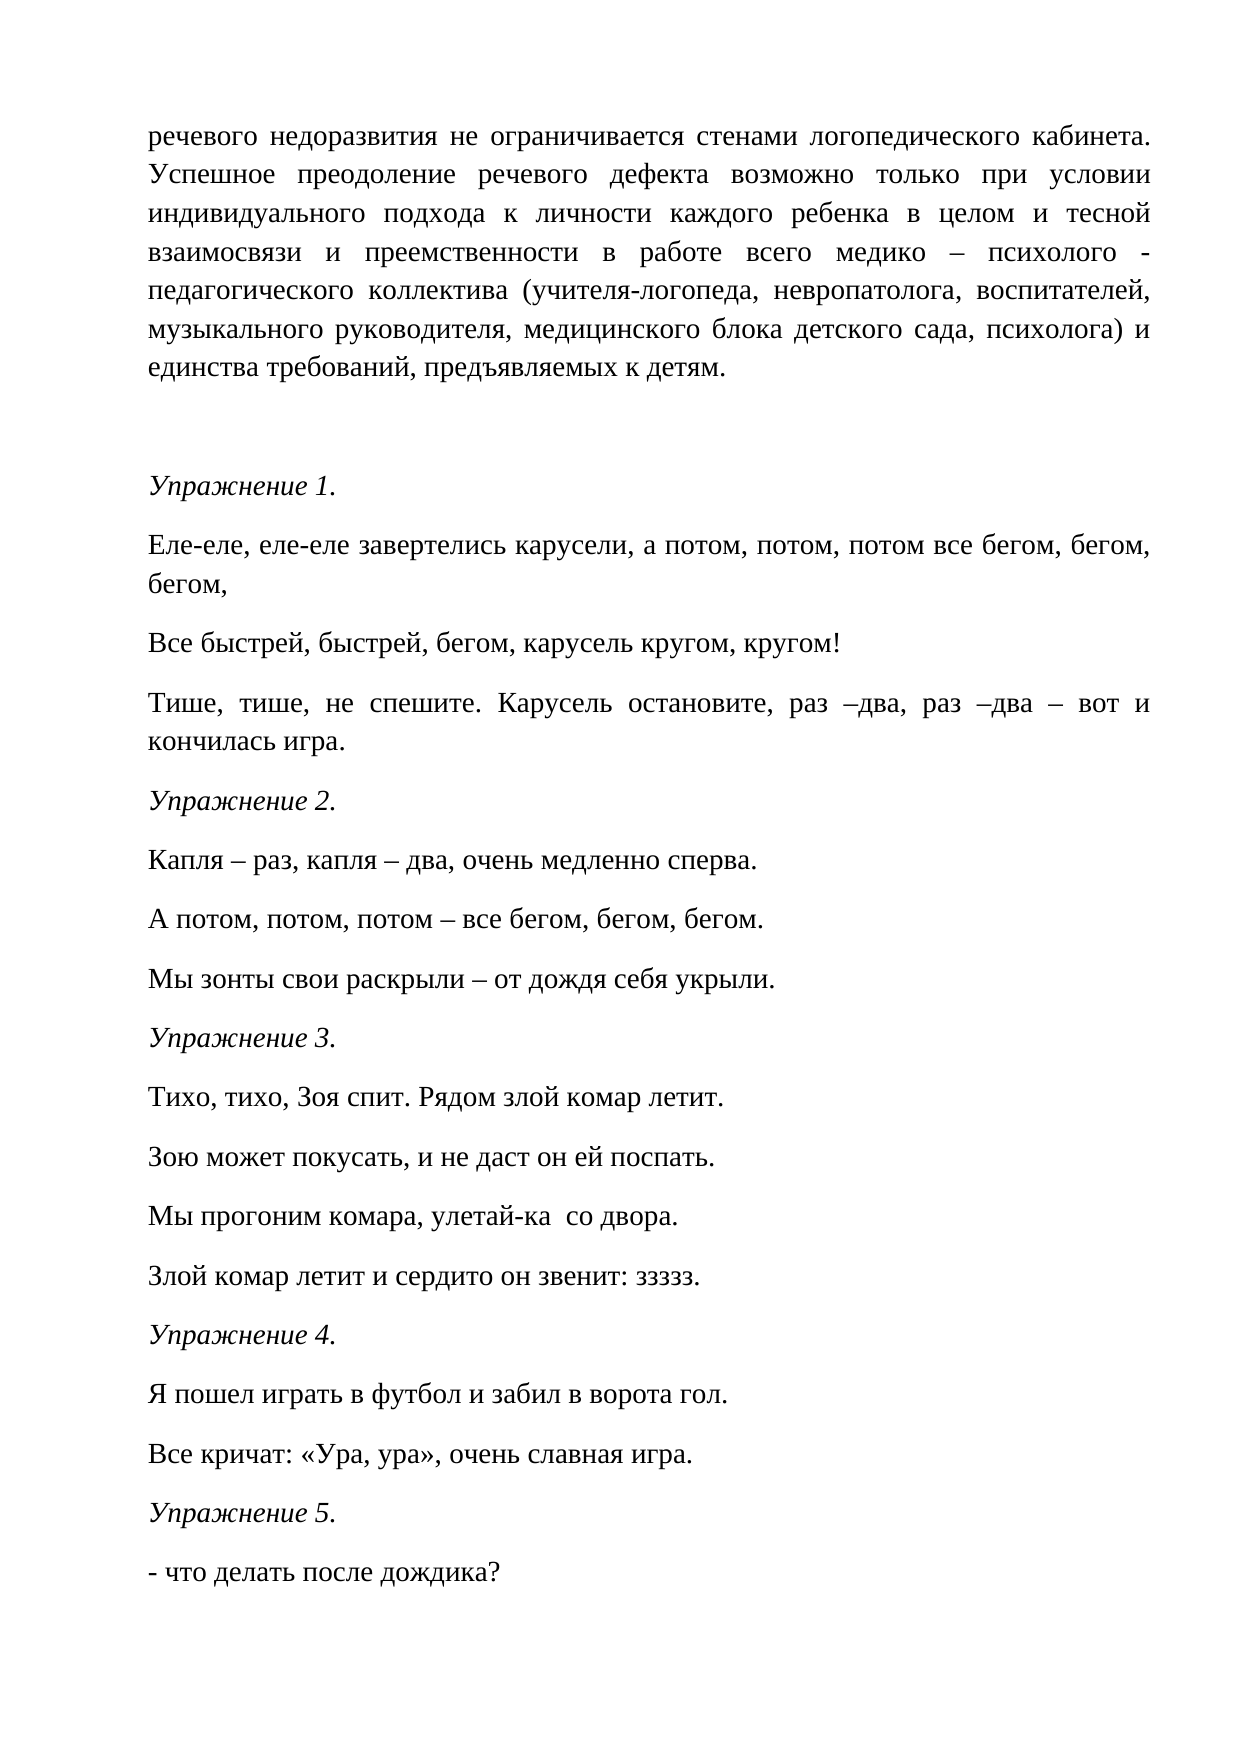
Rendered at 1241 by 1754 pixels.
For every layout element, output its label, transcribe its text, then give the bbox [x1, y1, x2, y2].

text - что делать после дождика? [148, 1554, 1152, 1588]
text Мы зонты свои раскрыли – от дождя себя укрыли. [148, 961, 1152, 994]
text Упражнение 3. [148, 1020, 1152, 1054]
text Злой комар летит и сердито он звенит: ззззз. [148, 1258, 1152, 1291]
text Капля – раз, капля – два, очень медленно сперва. [148, 842, 1152, 876]
text Тише, тише, не спешите. Карусель остановите, раз –два, раз –два – вот и кончилась игра. [148, 685, 1152, 757]
text Зою может покусать, и не даст он ей поспать. [148, 1139, 1152, 1172]
text Тихо, тихо, Зоя спит. Рядом злой комар летит. [148, 1079, 1152, 1113]
text Все кричат: «Ура, ура», очень славная игра. [148, 1436, 1152, 1469]
text Мы прогоним комара, улетай-ка со двора. [148, 1198, 1152, 1232]
text А потом, потом, потом – все бегом, бегом, бегом. [148, 901, 1152, 935]
text Упражнение 2. [148, 783, 1152, 816]
text Упражнение 4. [148, 1317, 1152, 1351]
text Еле-еле, еле-еле завертелись карусели, а потом, потом, потом все бегом, бегом, бегом, [148, 527, 1152, 599]
text Упражнение 1. [148, 468, 1152, 502]
text Я пошел играть в футбол и забил в ворота гол. [148, 1376, 1152, 1410]
text Упражнение 5. [148, 1495, 1152, 1529]
text Все быстрей, быстрей, бегом, карусель кругом, кругом! [148, 625, 1152, 659]
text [148, 118, 1152, 383]
